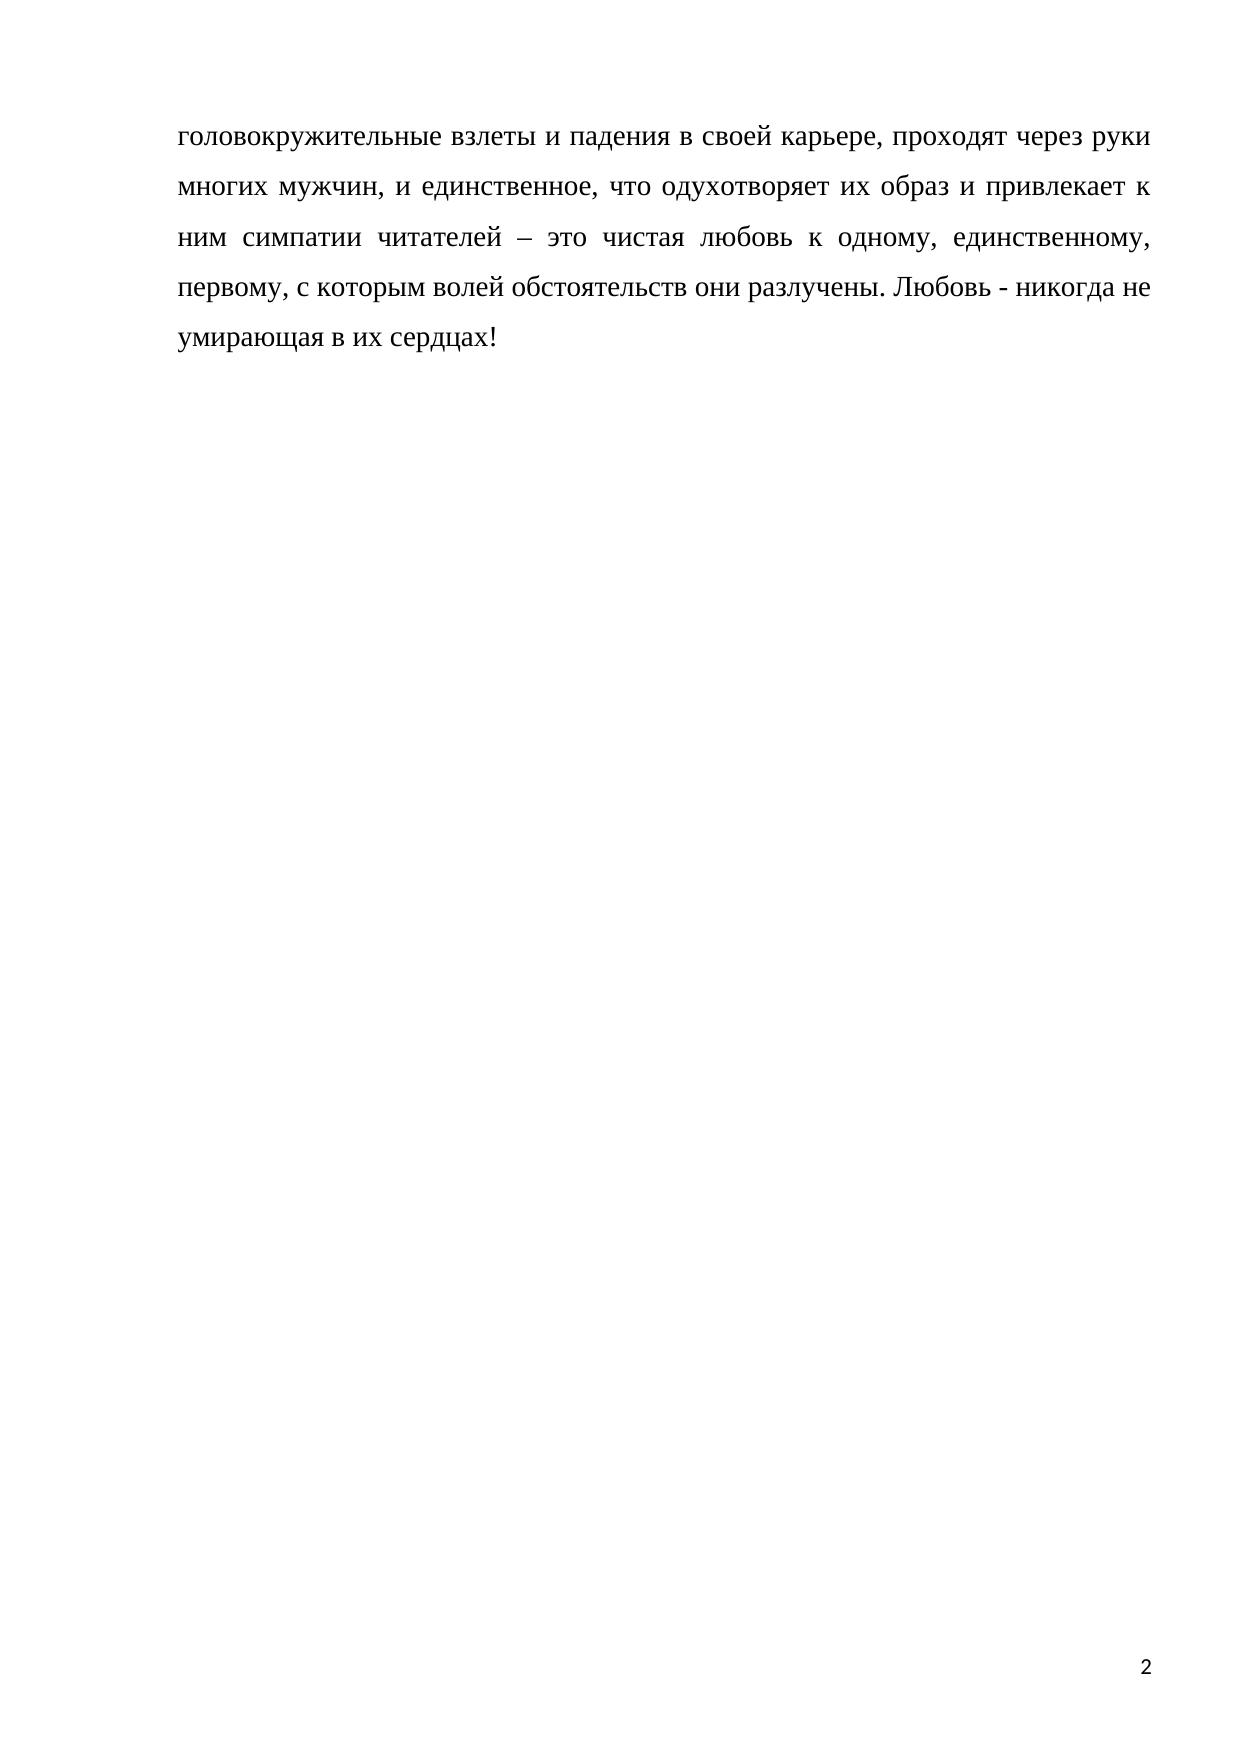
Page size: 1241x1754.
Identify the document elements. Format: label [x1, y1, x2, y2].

text [177, 118, 1152, 353]
